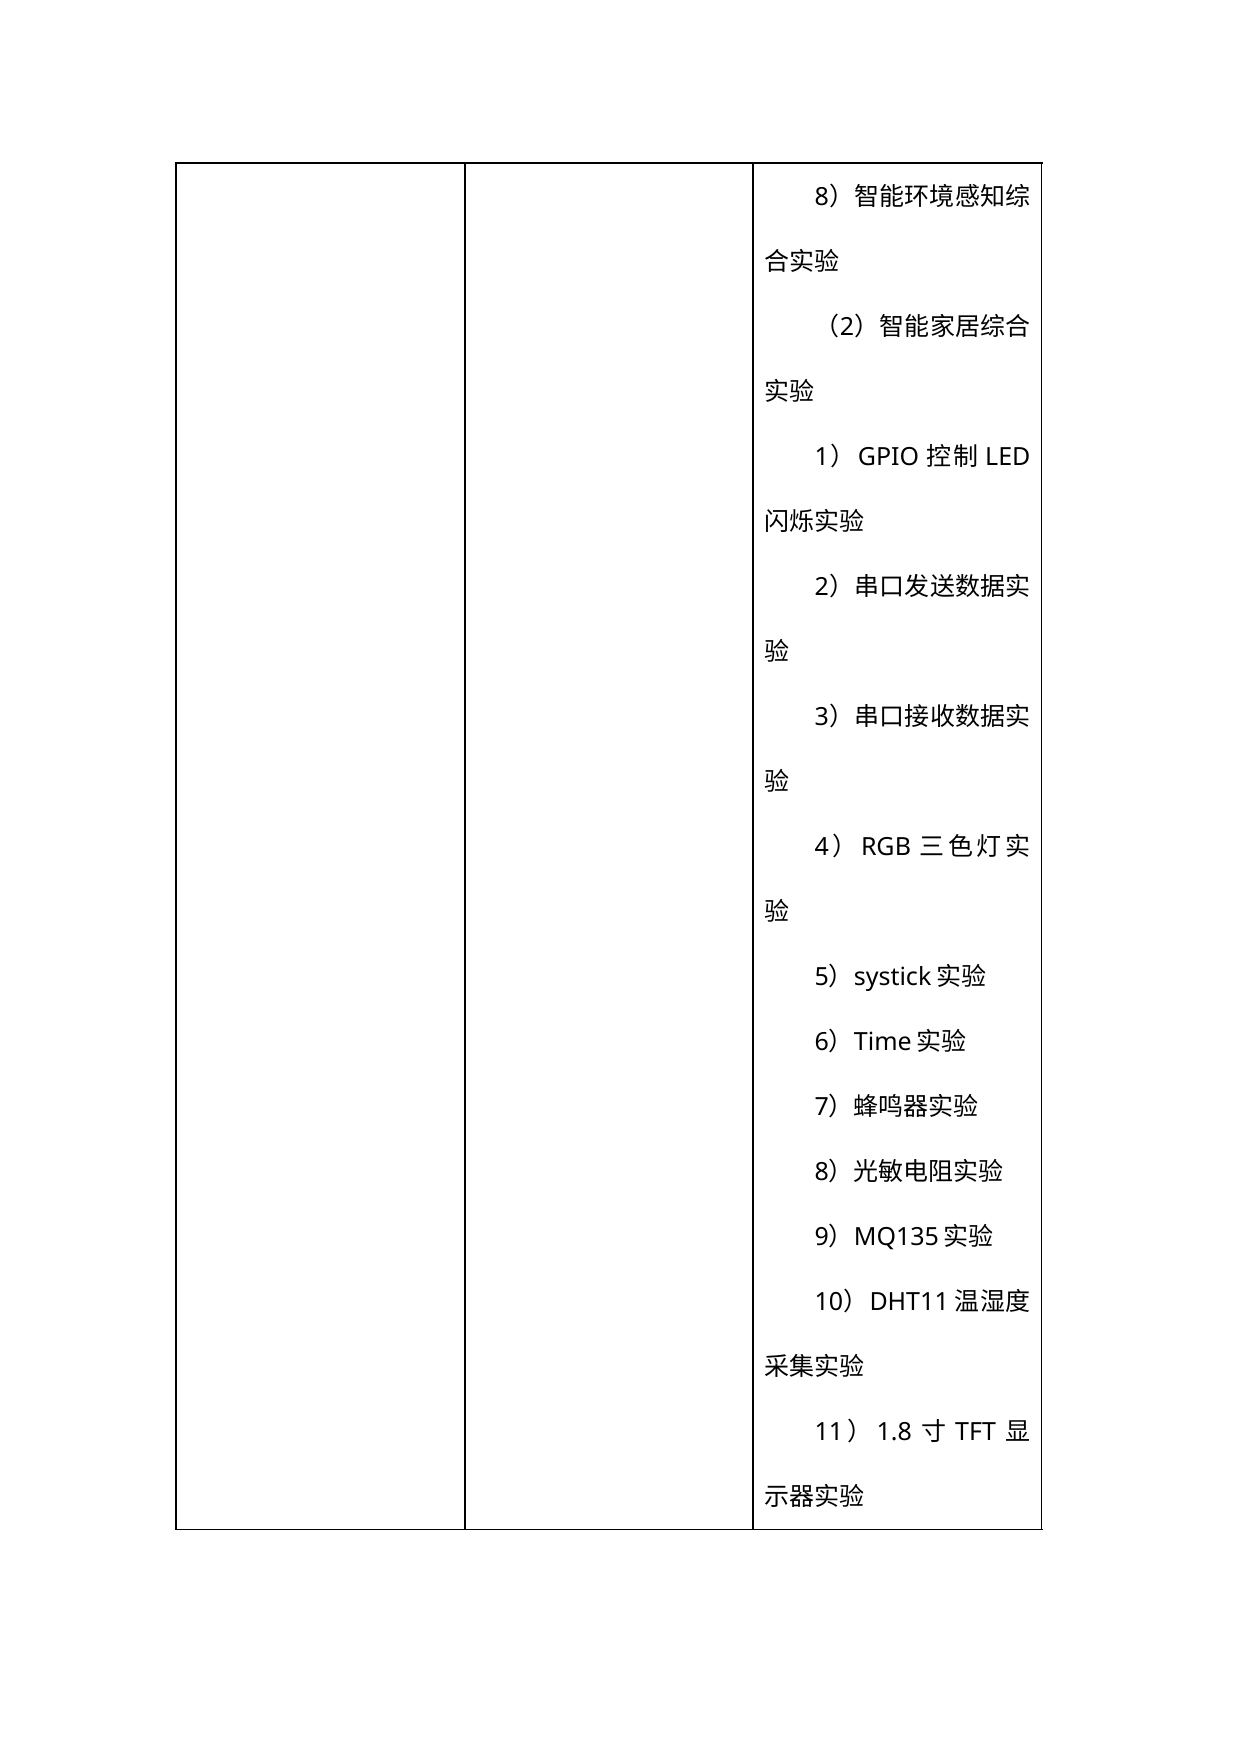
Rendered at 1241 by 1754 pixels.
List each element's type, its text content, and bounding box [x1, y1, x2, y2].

table_cell 3 [466, 164, 752, 1528]
table_cell [177, 164, 464, 1528]
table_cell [754, 164, 1041, 1528]
